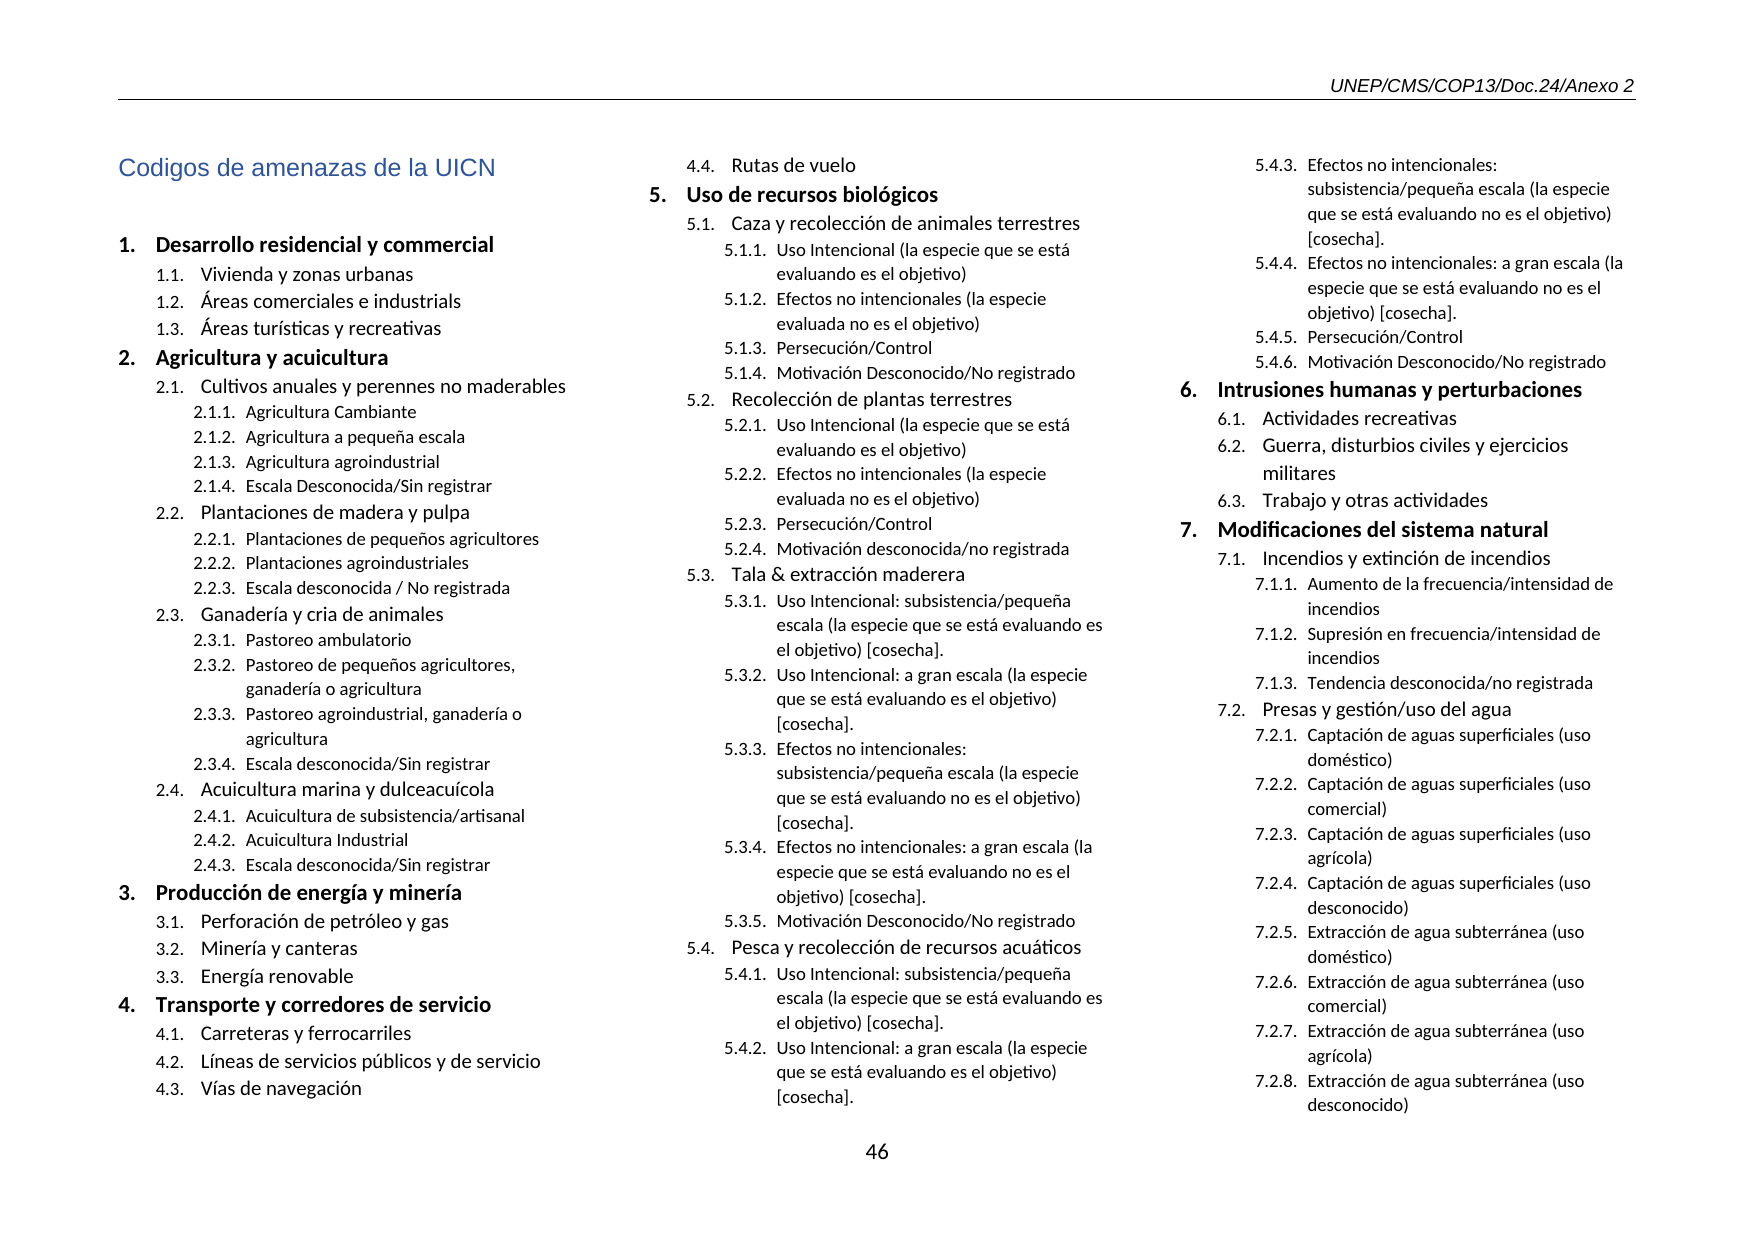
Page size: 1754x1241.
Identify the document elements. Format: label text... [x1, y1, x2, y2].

list Pastoreo de pequeños agricultores, ganadería o agricultura [193, 653, 574, 701]
list Incendios y extinción de incendios [1217, 545, 1636, 570]
list Agricultura a pequeña escala [193, 425, 574, 448]
list Trabajo y otras actividades [1217, 487, 1636, 513]
list Áreas comerciales e industrials [156, 288, 574, 314]
list Recolección de plantas terrestres [686, 386, 1105, 411]
list Guerra, disturbios civiles y ejercicios militares [1217, 432, 1636, 485]
list Motivación Desconocido/No registrado [724, 910, 1105, 933]
list Vías de navegación [156, 1075, 574, 1101]
list Ganadería y cria de animales [156, 601, 574, 626]
list Transporte y corredores de servicio [118, 990, 574, 1018]
list Uso Intencional: subsistencia/pequeña escala (la especie que se está evaluando es el objetivo) [cosecha]. [724, 589, 1105, 661]
list Intrusiones humanas y perturbaciones [1180, 375, 1636, 403]
list Tala & extracción maderera [686, 561, 1105, 587]
list Efectos no intencionales: subsistencia/pequeña escala (la especie que se está evaluando no es el objetivo) [cosecha]. [724, 737, 1105, 834]
list Desarrollo residencial y commercial [118, 231, 574, 259]
list Escala desconocida/Sin registrar [193, 752, 574, 774]
list Actividades recreativas [1217, 405, 1636, 431]
list Líneas de servicios públicos y de servicio [156, 1048, 574, 1073]
list Efectos no intencionales: a gran escala (la especie que se está evaluando no es el objetivo) [cosecha]. [724, 836, 1105, 908]
list Vivienda y zonas urbanas [156, 261, 574, 286]
list Tendencia desconocida/no registrada [1255, 671, 1636, 694]
list Plantaciones de pequeños agricultores [193, 527, 574, 550]
list Uso Intencional: a gran escala (la especie que se está evaluando es el objetivo) [cosecha]. [724, 1036, 1105, 1108]
list Efectos no intencionales (la especie evaluada no es el objetivo) [724, 287, 1105, 335]
list Persecución/Control [724, 512, 1105, 535]
list Uso Intencional: subsistencia/pequeña escala (la especie que se está evaluando es el objetivo) [cosecha]. [724, 962, 1105, 1034]
list Modificaciones del sistema natural [1180, 515, 1636, 543]
list Agricultura y acuicultura [118, 343, 574, 371]
list Agricultura Cambiante [193, 401, 574, 423]
list Perforación de petróleo y gas [156, 908, 574, 933]
list Minería y canteras [156, 935, 574, 961]
list Producción de energía y minería [118, 878, 574, 906]
list Agricultura agroindustrial [193, 450, 574, 473]
list Extracción de agua subterránea (uso agrícola) [1255, 1019, 1636, 1067]
list Motivación Desconocido/No registrado [1255, 350, 1636, 373]
list Captación de aguas superficiales (uso comercial) [1255, 772, 1636, 820]
list Caza y recolección de animales terrestres [686, 210, 1105, 236]
list Energía renovable [156, 963, 574, 988]
list Persecución/Control [724, 336, 1105, 359]
list Efectos no intencionales: a gran escala (la especie que se está evaluando no es el objetivo) [cosecha]. [1255, 251, 1636, 324]
list Efectos no intencionales (la especie evaluada no es el objetivo) [724, 463, 1105, 510]
list Plantaciones de madera y pulpa [156, 499, 574, 525]
list Efectos no intencionales: subsistencia/pequeña escala (la especie que se está evaluando no es el objetivo) [cosecha]. [1255, 153, 1636, 250]
list Pastoreo agroindustrial, ganadería o agricultura [193, 702, 574, 750]
list Presas y gestión/uso del agua [1217, 696, 1636, 721]
list Supresión en frecuencia/intensidad de incendios [1255, 622, 1636, 669]
list Cultivos anuales y perennes no maderables [156, 373, 574, 399]
list Aumento de la frecuencia/intensidad de incendios [1255, 572, 1636, 620]
list Extracción de agua subterránea (uso comercial) [1255, 970, 1636, 1018]
list Escala desconocida/Sin registrar [193, 853, 574, 876]
list Captación de aguas superficiales (uso doméstico) [1255, 723, 1636, 771]
list Extracción de agua subterránea (uso desconocido) [1255, 1069, 1636, 1116]
subtitle Codigos de amenazas de la UICN [118, 153, 574, 181]
list Pesca y recolección de recursos acuáticos [686, 934, 1105, 960]
list Uso Intencional: a gran escala (la especie que se está evaluando es el objetivo) [cosecha]. [724, 663, 1105, 735]
list Áreas turísticas y recreativas [156, 316, 574, 341]
list Captación de aguas superficiales (uso desconocido) [1255, 871, 1636, 919]
list Motivación Desconocido/No registrado [724, 361, 1105, 384]
list Pastoreo ambulatorio [193, 628, 574, 651]
list Captación de aguas superficiales (uso agrícola) [1255, 822, 1636, 869]
list Extracción de agua subterránea (uso doméstico) [1255, 921, 1636, 968]
list Uso Intencional (la especie que se está evaluando es el objetivo) [724, 238, 1105, 285]
list Uso Intencional (la especie que se está evaluando es el objetivo) [724, 413, 1105, 461]
list Escala desconocida / No registrada [193, 576, 574, 599]
list Carreteras y ferrocarriles [156, 1020, 574, 1046]
list Persecución/Control [1255, 326, 1636, 348]
list Rutas de vuelo [686, 153, 1105, 178]
list Plantaciones agroindustriales [193, 551, 574, 574]
list Escala Desconocida/Sin registrar [193, 475, 574, 498]
list Acuicultura marina y dulceacuícola [156, 776, 574, 802]
list Acuicultura de subsistencia/artisanal [193, 804, 574, 827]
list Motivación desconocida/no registrada [724, 537, 1105, 559]
list Uso de recursos biológicos [649, 180, 1105, 208]
list Acuicultura Industrial [193, 828, 574, 851]
